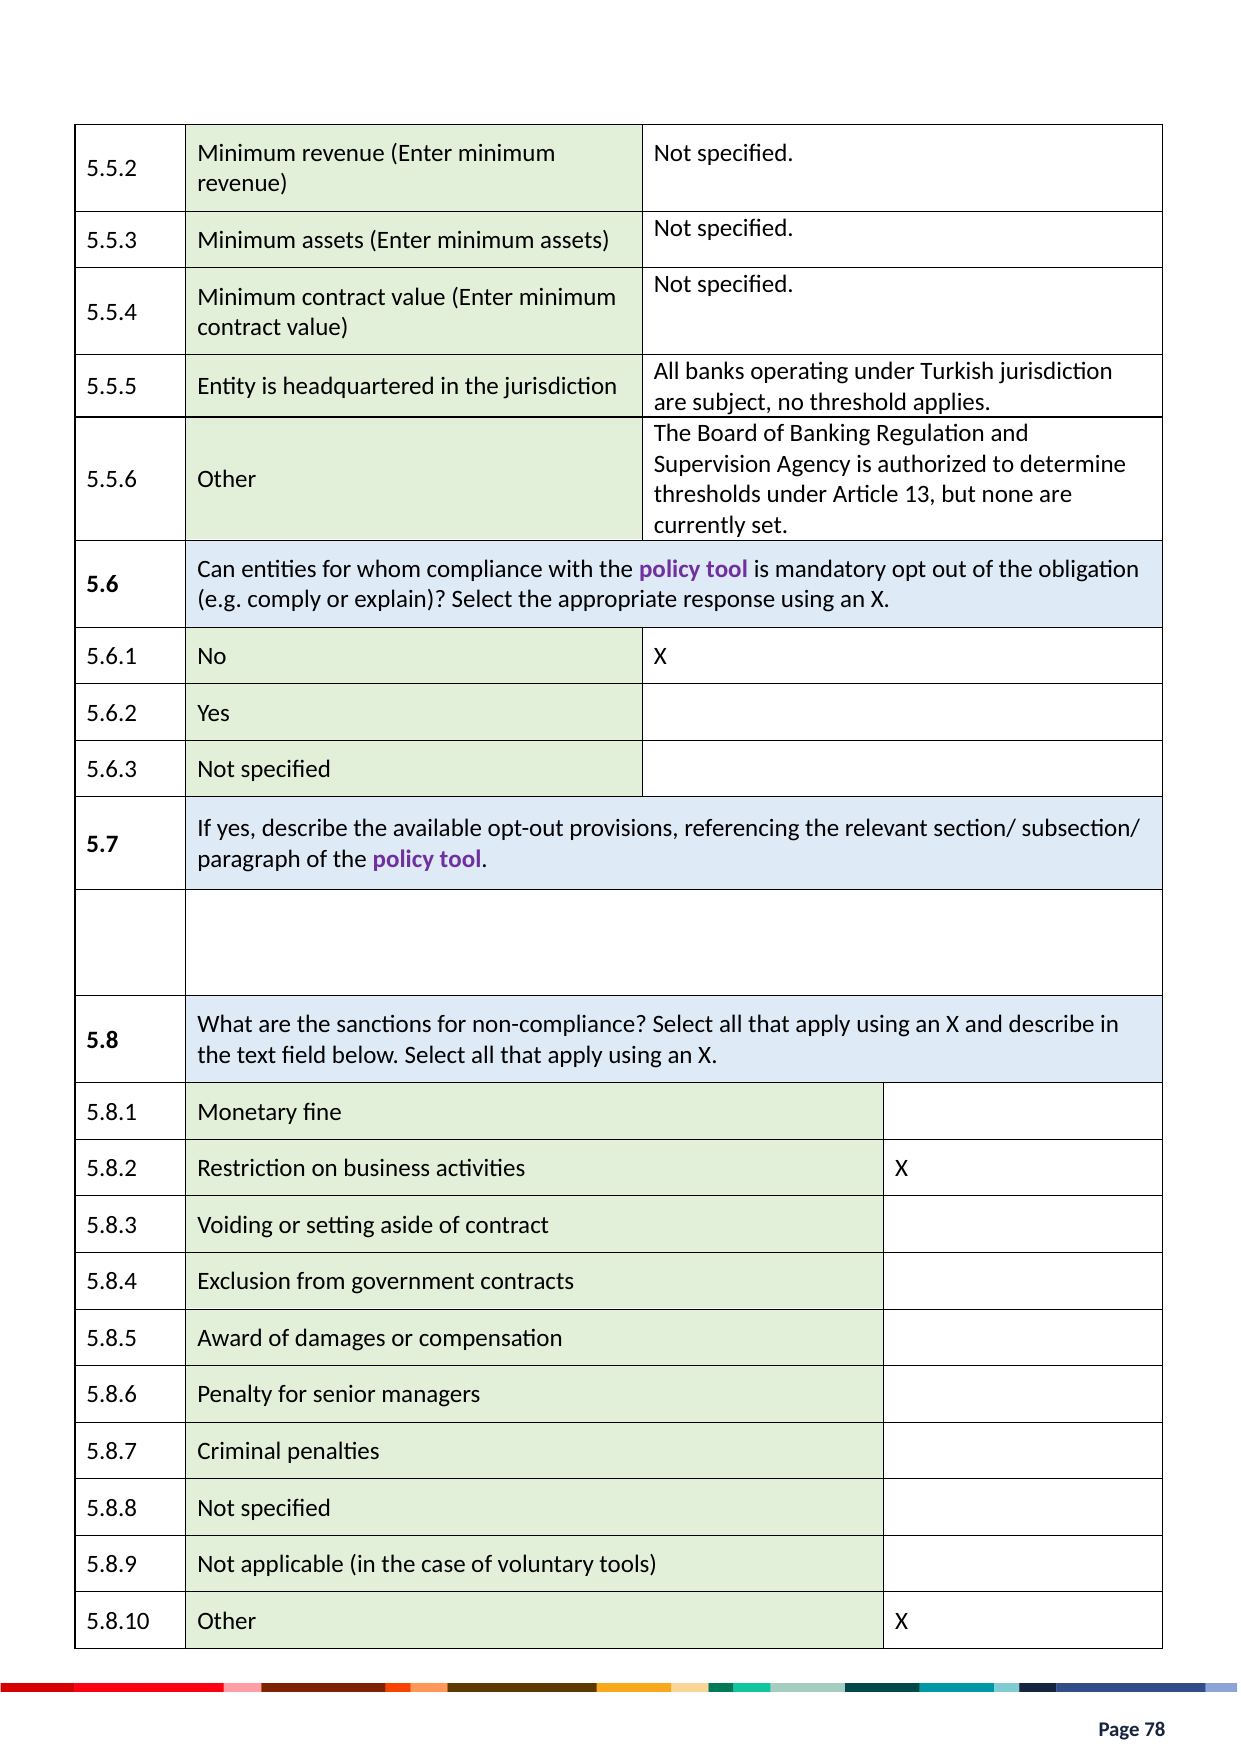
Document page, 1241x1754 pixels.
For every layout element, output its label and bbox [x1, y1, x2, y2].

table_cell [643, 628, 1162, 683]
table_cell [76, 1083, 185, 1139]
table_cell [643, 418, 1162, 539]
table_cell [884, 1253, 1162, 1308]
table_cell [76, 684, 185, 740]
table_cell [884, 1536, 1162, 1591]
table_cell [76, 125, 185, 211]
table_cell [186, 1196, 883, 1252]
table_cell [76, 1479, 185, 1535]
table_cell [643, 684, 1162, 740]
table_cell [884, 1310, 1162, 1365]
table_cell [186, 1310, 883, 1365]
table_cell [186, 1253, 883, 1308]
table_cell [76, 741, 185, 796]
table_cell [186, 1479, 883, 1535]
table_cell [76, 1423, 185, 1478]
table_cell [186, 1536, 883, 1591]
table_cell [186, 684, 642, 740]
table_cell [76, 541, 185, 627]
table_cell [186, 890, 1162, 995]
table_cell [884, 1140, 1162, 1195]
picture [0, 1683, 1236, 1692]
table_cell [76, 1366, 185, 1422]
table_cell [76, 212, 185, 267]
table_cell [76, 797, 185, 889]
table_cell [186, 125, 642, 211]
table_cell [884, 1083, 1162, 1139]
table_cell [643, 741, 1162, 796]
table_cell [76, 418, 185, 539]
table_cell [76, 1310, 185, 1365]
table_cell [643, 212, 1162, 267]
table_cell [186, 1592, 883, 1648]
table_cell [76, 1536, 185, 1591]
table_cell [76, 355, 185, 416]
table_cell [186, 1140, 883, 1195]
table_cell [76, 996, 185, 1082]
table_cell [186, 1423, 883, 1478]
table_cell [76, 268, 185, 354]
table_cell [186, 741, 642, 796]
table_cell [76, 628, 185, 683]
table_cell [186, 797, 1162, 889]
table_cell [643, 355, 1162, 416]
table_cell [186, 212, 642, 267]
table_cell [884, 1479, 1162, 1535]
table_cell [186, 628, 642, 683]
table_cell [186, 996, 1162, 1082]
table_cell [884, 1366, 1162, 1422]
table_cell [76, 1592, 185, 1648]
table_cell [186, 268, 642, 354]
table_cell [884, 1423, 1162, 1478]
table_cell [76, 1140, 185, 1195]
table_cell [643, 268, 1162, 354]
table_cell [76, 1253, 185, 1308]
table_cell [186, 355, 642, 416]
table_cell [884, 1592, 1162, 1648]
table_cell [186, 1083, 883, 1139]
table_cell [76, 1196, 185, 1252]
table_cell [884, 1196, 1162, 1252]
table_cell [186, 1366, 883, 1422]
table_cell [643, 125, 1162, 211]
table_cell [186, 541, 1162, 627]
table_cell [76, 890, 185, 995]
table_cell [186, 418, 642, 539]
